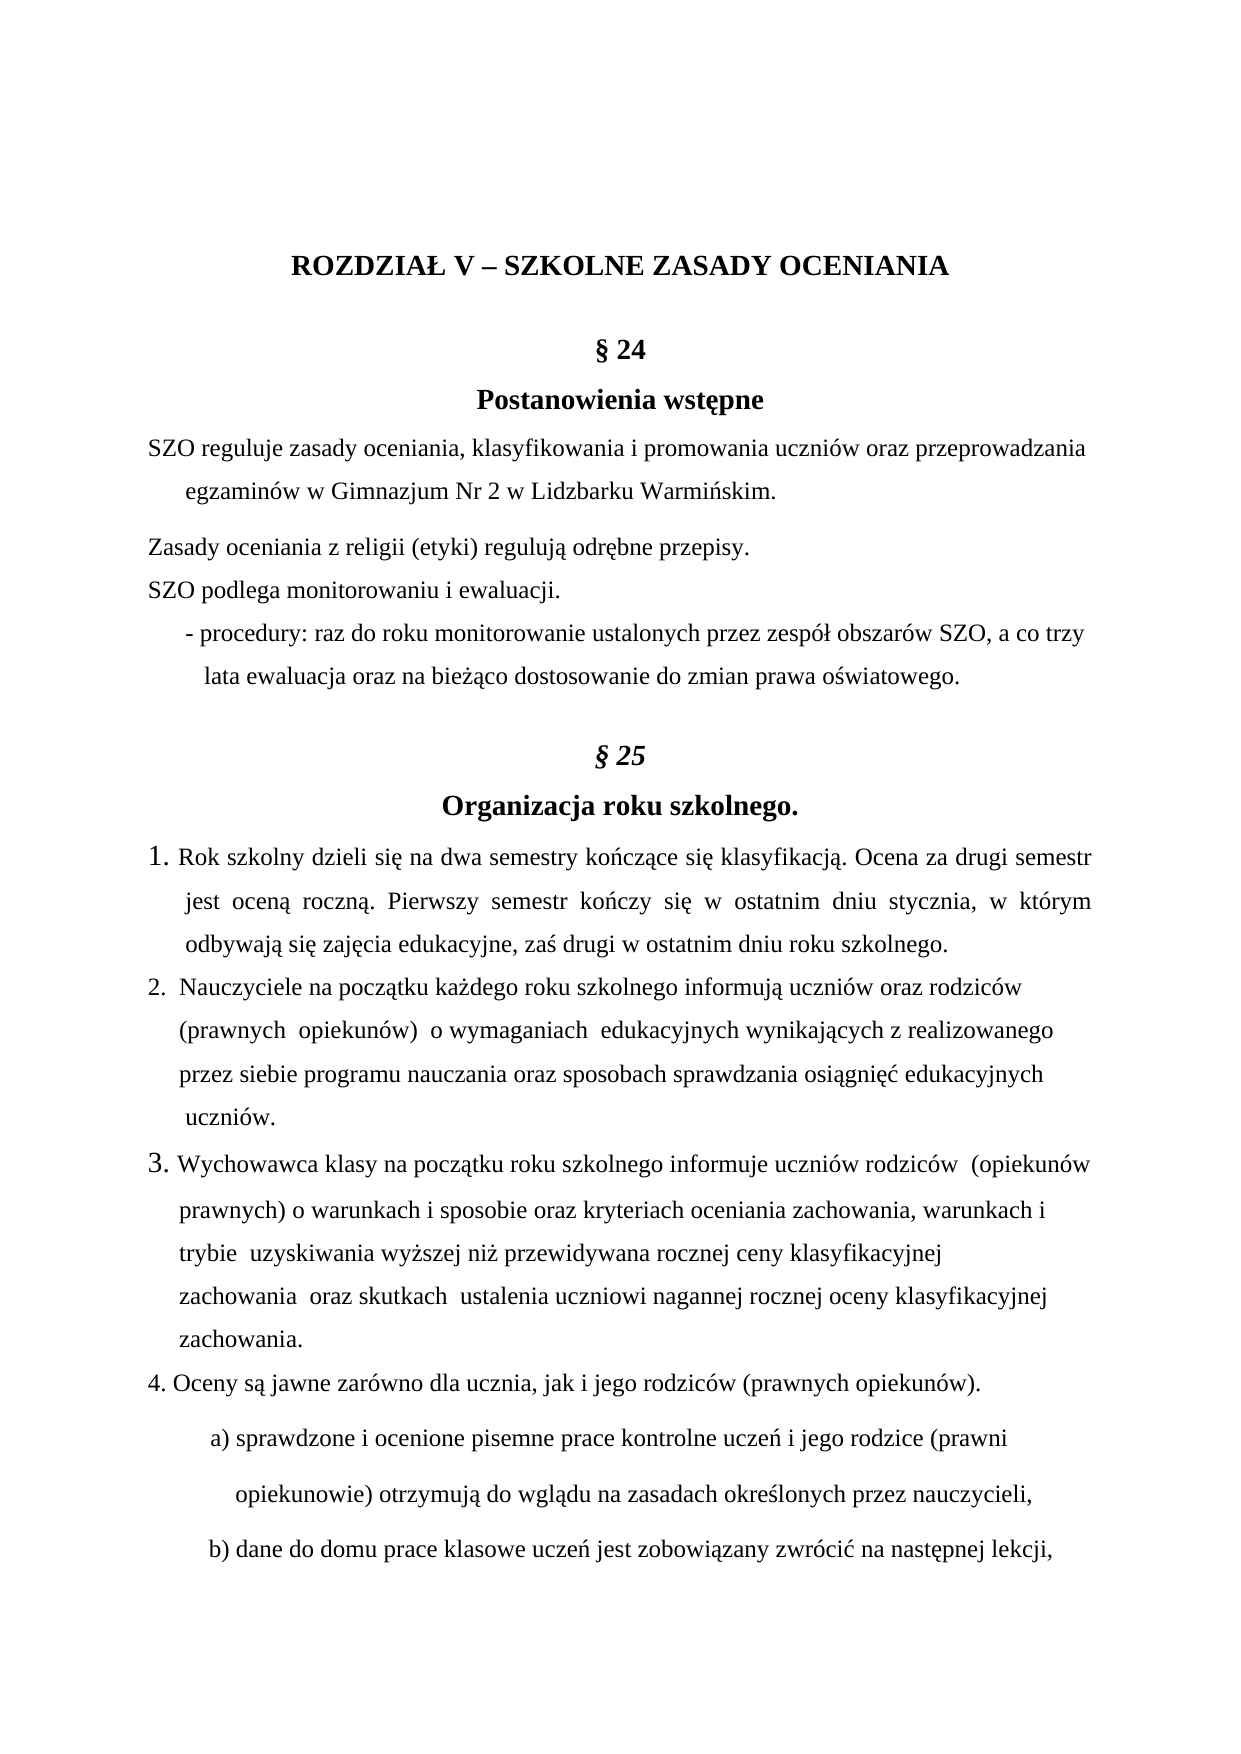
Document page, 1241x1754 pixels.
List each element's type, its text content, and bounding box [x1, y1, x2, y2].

text prawnych) o warunkach i sposobie oraz kryteriach oceniania zachowania, warunkach i [148, 1195, 1092, 1224]
text Zasady oceniania z religii (etyki) regulują odrębne przepisy. [148, 532, 1092, 560]
text Postanowienia wstępne [148, 382, 1092, 416]
text a) sprawdzone i ocenione pisemne prace kontrolne uczeń i jego rodzice (prawni [210, 1423, 1092, 1452]
text SZO reguluje zasady oceniania, klasyfikowania i promowania uczniów oraz przeprowadzania egzaminów w Gimnazjum Nr 2 w Lidzbarku Warmińskim. [148, 433, 1092, 505]
text Organizacja roku szkolnego. [148, 788, 1092, 821]
text b) dane do domu prace klasowe uczeń jest zobowiązany zwrócić na następnej lekcji, [177, 1534, 1092, 1563]
text lata ewaluacja oraz na bieżąco dostosowanie do zmian prawa oświatowego. [185, 661, 1092, 690]
text § 25 [148, 738, 1092, 771]
text SZO podlega monitorowaniu i ewaluacji. [148, 575, 1092, 603]
text opiekunowie) otrzymują do wglądu na zasadach określonych przez nauczycieli, [210, 1479, 1092, 1508]
text § 24 [148, 332, 1092, 366]
text uczniów. [148, 1102, 1092, 1131]
text - procedury: raz do roku monitorowanie ustalonych przez zespół obszarów SZO, a co trzy [185, 618, 1092, 647]
text 2. Nauczyciele na początku każdego roku szkolnego informują uczniów oraz rodziców [148, 972, 1092, 1001]
text (prawnych opiekunów) o wymaganiach edukacyjnych wynikających z realizowanego [148, 1016, 1092, 1044]
text 3. Wychowawca klasy na początku roku szkolnego informuje uczniów rodziców (opiekunów [148, 1145, 1092, 1178]
text trybie uzyskiwania wyższej niż przewidywana rocznej ceny klasyfikacyjnej [148, 1238, 1092, 1267]
text zachowania oraz skutkach ustalenia uczniowi nagannej rocznej oceny klasyfikacyjnej [148, 1281, 1092, 1310]
text 4. Oceny są jawne zarówno dla ucznia, jak i jego rodziców (prawnych opiekunów). [148, 1368, 1092, 1396]
text zachowania. [148, 1324, 1092, 1353]
text przez siebie programu nauczania oraz sposobach sprawdzania osiągnięć edukacyjnych [148, 1059, 1092, 1087]
text 1. Rok szkolny dzieli się na dwa semestry kończące się klasyfikacją. Ocena za drugi semestr jest oceną roczną. Pierwszy semestr kończy się w ostatnim dniu stycznia, w którym odbywają się zajęcia edukacyjne, zaś drugi w ostatnim dniu roku szkolnego. [148, 838, 1092, 958]
text ROZDZIAŁ V – SZKOLNE ZASADY OCENIANIA [148, 248, 1092, 282]
